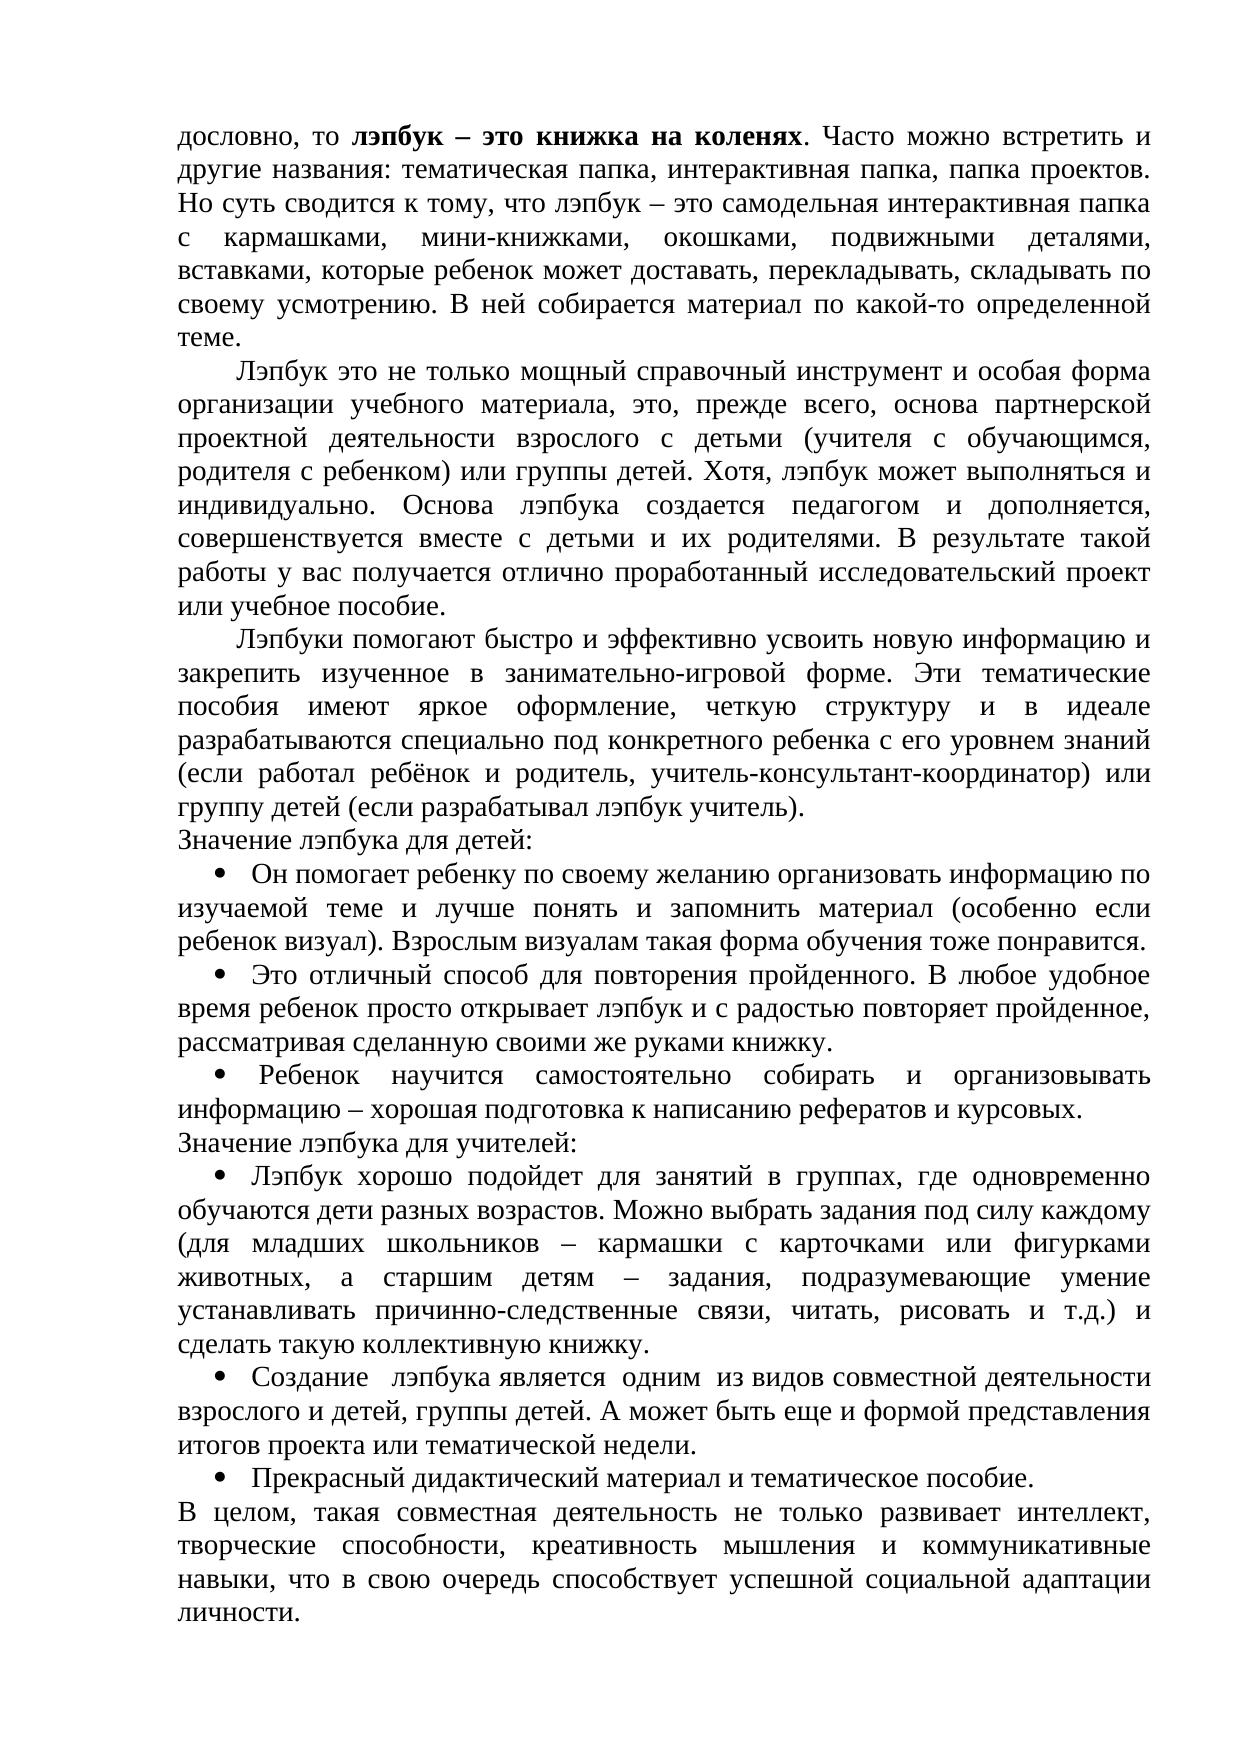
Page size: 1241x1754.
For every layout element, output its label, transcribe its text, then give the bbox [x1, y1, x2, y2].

list Создание лэпбука является одним из видов совместной деятельности взрослого и детей, группы детей. А может быть еще и формой представления итогов проекта или тематической недели. [177, 1359, 1152, 1460]
list Ребенок научится самостоятельно собирать и организовывать информацию – хорошая подготовка к написанию рефератов и курсовых. [177, 1057, 1152, 1125]
text Лэпбуки помогают быстро и эффективно усвоить новую информацию и закрепить изученное в занимательно-игровой форме. Эти тематические пособия имеют яркое оформление, четкую структуру и в идеале разрабатываются специально под конкретного ребенка с его уровнем знаний (если работал ребёнок и родитель, учитель-консультант-координатор) или группу детей (если разрабатывал лэпбук учитель). [177, 621, 1152, 822]
text Лэпбук это не только мощный справочный инструмент и особая форма организации учебного материала, это, прежде всего, основа партнерской проектной деятельности взрослого с детьми (учителя с обучающимся, родителя с ребенком) или группы детей. Хотя, лэпбук может выполняться и индивидуально. Основа лэпбука создается педагогом и дополняется, совершенствуется вместе с детьми и их родителями. В результате такой работы у вас получается отлично проработанный исследовательский проект или учебное пособие. [177, 353, 1152, 621]
list Лэпбук хорошо подойдет для занятий в группах, где одновременно обучаются дети разных возрастов. Можно выбрать задания под силу каждому (для младших школьников – кармашки с карточками или фигурками животных, а старшим детям – задания, подразумевающие умение устанавливать причинно-следственные связи, читать, рисовать и т.д.) и сделать такую коллективную книжку. [177, 1158, 1152, 1359]
text В целом, такая совместная деятельность не только развивает интеллект, творческие способности, креативность мышления и коммуникативные навыки, что в свою очередь способствует успешной социальной адаптации личности. [177, 1494, 1152, 1628]
list Прекрасный дидактический материал и тематическое пособие. [177, 1460, 1152, 1494]
text Значение лэпбука для детей: [177, 822, 1152, 856]
list Это отличный способ для повторения пройденного. В любое удобное время ребенок просто открывает лэпбук и с радостью повторяет пройденное, рассматривая сделанную своими же руками книжку. [177, 957, 1152, 1057]
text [177, 118, 1152, 353]
text Значение лэпбука для учителей: [177, 1125, 1152, 1158]
list Он помогает ребенку по своему желанию организовать информацию по изучаемой теме и лучше понять и запомнить материал (особенно если ребенок визуал). Взрослым визуалам такая форма обучения тоже понравится. [177, 856, 1152, 957]
